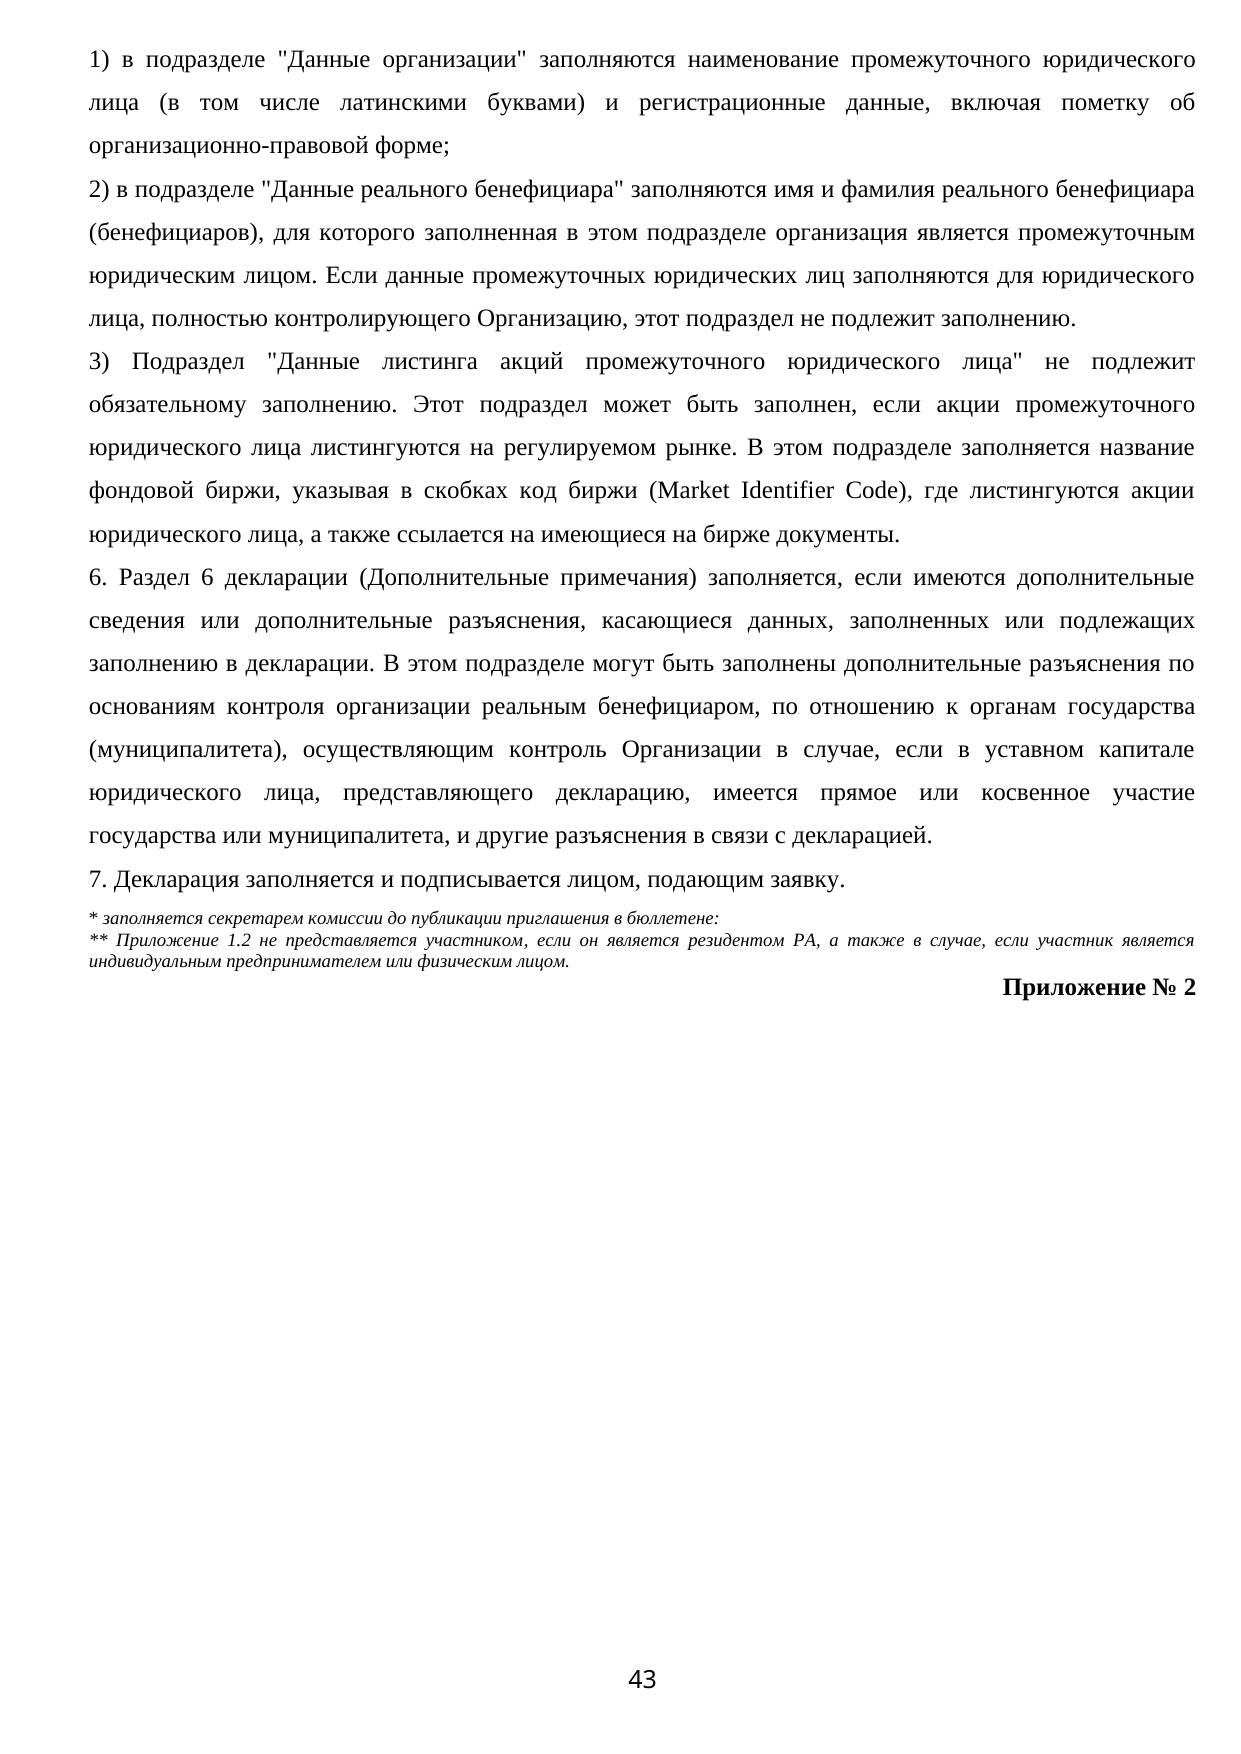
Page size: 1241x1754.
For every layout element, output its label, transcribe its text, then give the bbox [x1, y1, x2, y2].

text 1) в подразделе "Данные организации" заполняются наименование промежуточного юридического лица (в том числе латинскими буквами) и регистрационные данные, включая пометку об организационно-правовой форме; [89, 44, 1196, 159]
text 2) в подразделе "Данные реального бенефициара" заполняются имя и фамилия реального бенефициара (бенефициаров), для которого заполненная в этом подразделе организация является промежуточным юридическим лицом. Если данные промежуточных юридических лиц заполняются для юридического лица, полностью контролирующего Организацию, этот подраздел не подлежит заполнению. [89, 174, 1196, 332]
text 3) Подраздел "Данные листинга акций промежуточного юридического лица" не подлежит обязательному заполнению. Этот подраздел может быть заполнен, если акции промежуточного юридического лица листингуются на регулируемом рынке. В этом подразделе заполняется название фондовой биржи, указывая в скобках код биржи (Market Identifier Code), где листингуются акции юридического лица, а также ссылается на имеющиеся на бирже документы. [89, 346, 1196, 547]
text 6. Раздел 6 декларации (Дополнительные примечания) заполняется, если имеются дополнительные сведения или дополнительные разъяснения, касающиеся данных, заполненных или подлежащих заполнению в декларации. В этом подразделе могут быть заполнены дополнительные разъяснения по основаниям контроля организации реальным бенефициаром, по отношению к органам государства (муниципалитета), осуществляющим контроль Организации в случае, если в уставном капитале юридического лица, представляющего декларацию, имеется прямое или косвенное участие государства или муниципалитета, и другие разъяснения в связи с декларацией. [89, 562, 1196, 849]
text Приложение № 2 [89, 972, 1196, 1000]
text ** Приложение 1.2 не представляется участником, если он является резидентом РА, а также в случае, если участник является индивидуальным предпринимателем или физическим лицом. [89, 928, 1196, 972]
text * заполняется секретарем комиссии до публикации приглашения в бюллетене: [89, 907, 1196, 928]
text 7. Декларация заполняется и подписывается лицом, подающим заявку. [89, 864, 1196, 892]
